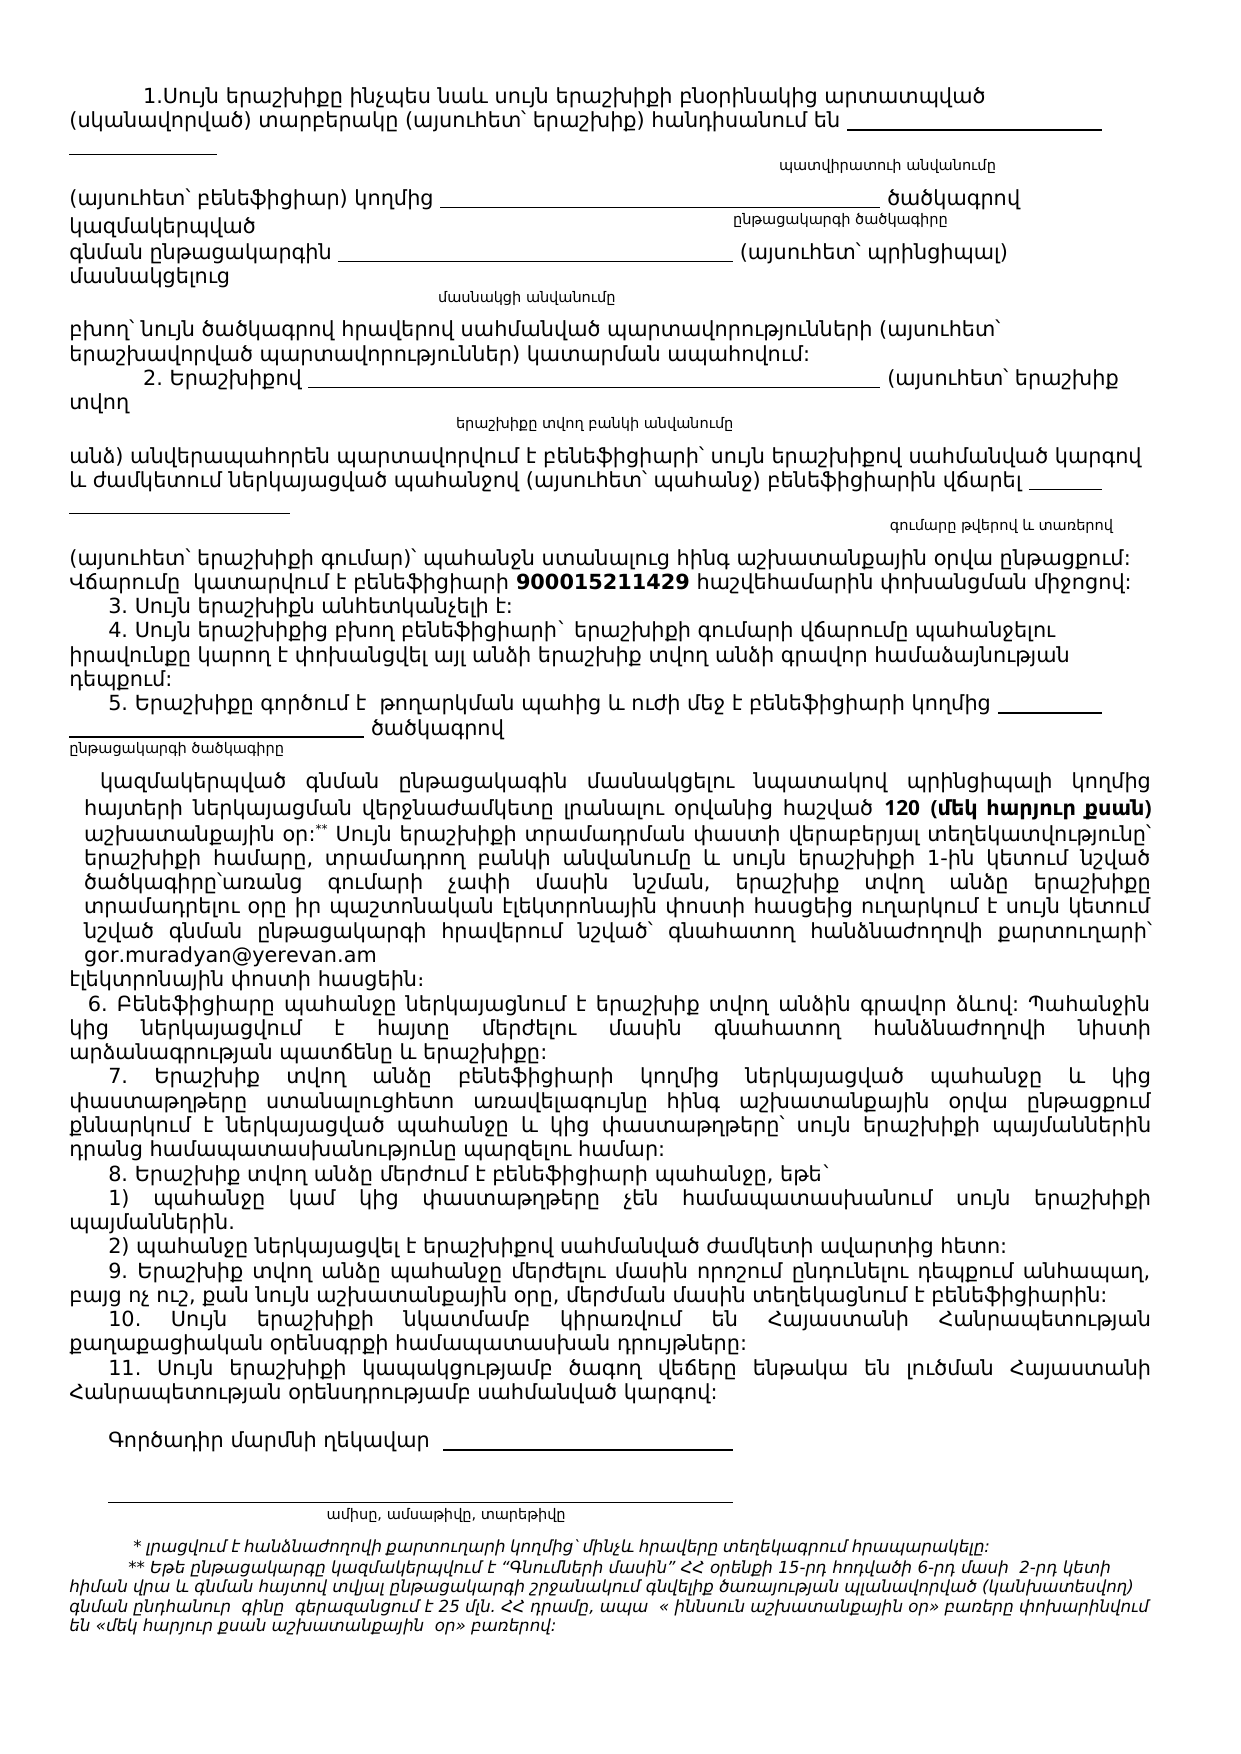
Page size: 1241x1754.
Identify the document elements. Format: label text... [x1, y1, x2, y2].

text 7. Երաշխիք տվող անձը բենեֆիցիարի կողմից ներկայացված պահանջը և կից փաստաթղթերը ստանալուցհետո առավելագույնը հինգ աշխատանքային օրվա ընթացքում քննարկում է ներկայացված պահանջը և կից փաստաթղթերը՝ սույն երաշխիքի պայմաններին դրանց համապատասխանությունը պարզելու համար: [69, 1064, 1152, 1162]
text ամիսը, ամսաթիվը, տարեթիվը [69, 1506, 1152, 1535]
text պատվիրատուի անվանումը [659, 157, 1152, 186]
text 8. Երաշխիք տվող անձը մերժում է բենեֆիցիարի պահանջը, եթե` [69, 1162, 1152, 1186]
text * լրացվում է հանձնաժողովի քարտուղարի կողմից` մինչև հրավերը տեղեկագրում հրապարակելը: [107, 1535, 1152, 1558]
text 2) պահանջը ներկայացվել է երաշխիքով սահմանված ժամկետի ավարտից հետո: [69, 1234, 1152, 1259]
text 5. Երաշխիքը գործում է թողարկման պահից և ուժի մեջ է բենեֆիցիարի կողմից ծածկագրով [69, 691, 1152, 740]
text 4. Սույն երաշխիքից բխող բենեֆիցիարի` երաշխիքի գումարի վճարումը պահանջելու իրավունքը կարող է փոխանցվել այլ անձի երաշխիք տվող անձի գրավոր համաձայնության դեպքում: [69, 618, 1152, 691]
text գումարը թվերով և տառերով [807, 517, 1152, 546]
text 1) պահանջը կամ կից փաստաթղթերը չեն համապատասխանում սույն երաշխիքի պայմաններին. [69, 1186, 1152, 1234]
text 11. Սույն երաշխիքի կապակցությամբ ծագող վեճերը ենթակա են լուծման Հայաստանի Հանրապետության օրենսդրությամբ սահմանված կարգով: [69, 1356, 1152, 1404]
text ** Եթե ընթացակարգը կազմակերպվում է “Գնումների մասին” ՀՀ օրենքի 15-րդ հոդվածի 6-րդ մասի 2-րդ կետի հիման վրա և գնման հայտով տվյալ ընթացակարգի շրջանակում գնվելիք ծառայության պլանավորված (կանխատեսվող) գնման ընդհանուր գինը գերազանցում է 25 մլն. ՀՀ դրամը, ապա « իննսուն աշխատանքային օր» բառերը փոխարինվում են «մեկ հարյուր քսան աշխատանքային օր» բառերով: [69, 1558, 1152, 1635]
text 6. Բենեֆիցիարը պահանջը ներկայացնում է երաշխիք տվող անձին գրավոր ձևով: Պահանջին կից ներկայացվում է հայտը մերժելու մասին գնահատող հանձնաժողովի նիստի արձանագրության պատճենը և երաշխիքը: [69, 992, 1152, 1064]
text 2. Երաշխիքով (այսուհետ՝ երաշխիք տվող [69, 366, 1152, 414]
text 1.Սույն երաշխիքը ինչպես նաև սույն երաշխիքի բնօրինակից արտատպված (սկանավորված) տարբերակը (այսուհետ՝ երաշխիք) հանդիսանում են [69, 84, 1152, 157]
text Գործադիր մարմնի ղեկավար [69, 1428, 1152, 1453]
text անձ) անվերապահորեն պարտավորվում է բենեֆիցիարի՝ սույն երաշխիքով սահմանված կարգով և ժամկետում ներկայացված պահանջով (այսուհետ՝ պահանջ) բենեֆիցիարին վճարել [69, 444, 1152, 517]
text երաշխիքը տվող բանկի անվանումը [69, 414, 1152, 444]
text 9. Երաշխիք տվող անձը պահանջը մերժելու մասին որոշում ընդունելու դեպքում անհապաղ, բայց ոչ ուշ, քան նույն աշխատանքային օրը, մերժման մասին տեղեկացնում է բենեֆիցիարին: [69, 1259, 1152, 1307]
text ընթացակարգի ծածկագիրը [69, 740, 1152, 769]
text 3. Սույն երաշխիքն անհետկանչելի է: [69, 594, 1152, 618]
text գնման ընթացակարգին (այսուհետ՝ պրինցիպալ) մասնակցելուց [69, 240, 1152, 288]
text (այսուհետ՝ երաշխիքի գումար)՝ պահանջն ստանալուց հինգ աշխատանքային օրվա ընթացքում: Վճարումը կատարվում է բենեֆիցիարի 900015211429 հաշվեհամարին փոխանցման միջոցով: [69, 546, 1152, 594]
list կազմակերպված գնման ընթացակագին մասնակցելու նպատակով պրինցիպալի կողմից հայտերի ներկայացման վերջնաժամկետը լրանալու օրվանից հաշված 120 (մեկ հարյուր քսան) աշխատանքային օր:** Սույն երաշխիքի տրամադրման փաստի վերաբերյալ տեղեկատվությունը՝ երաշխիքի համարը, տրամադրող բանկի անվանումը և սույն երաշխիքի 1-ին կետում նշված ծածկագիրը՝առանց գումարի չափի մասին նշման, երաշխիք տվող անձը երաշխիքը տրամադրելու օրը իր պաշտոնական էլեկտրոնային փոստի հասցեից ուղարկում է սույն կետում նշված գնման ընթացակարգի հրավերում նշված՝ գնահատող հանձնաժողովի քարտուղարի՝ gor.muradyan@yerevan.am [84, 769, 1152, 967]
text բխող՝ նույն ծածկագրով հրավերով սահմանված պարտավորությունների (այսուհետ՝ երաշխավորված պարտավորություններ) կատարման ապահովում: [69, 317, 1152, 366]
text մասնակցի անվանումը [364, 288, 1152, 317]
text (այսուհետ՝ բենեֆիցիար) կողմից ծածկագրով կազմակերպված ընթացակարգի ծածկագիրը [69, 186, 1152, 240]
text 10. Սույն երաշխիքի նկատմամբ կիրառվում են Հայաստանի Հանրապետության քաղաքացիական օրենսգրքի համապատասխան դրույթները: [69, 1307, 1152, 1356]
list էլեկտրոնային փոստի հասցեին։ [69, 967, 1152, 992]
